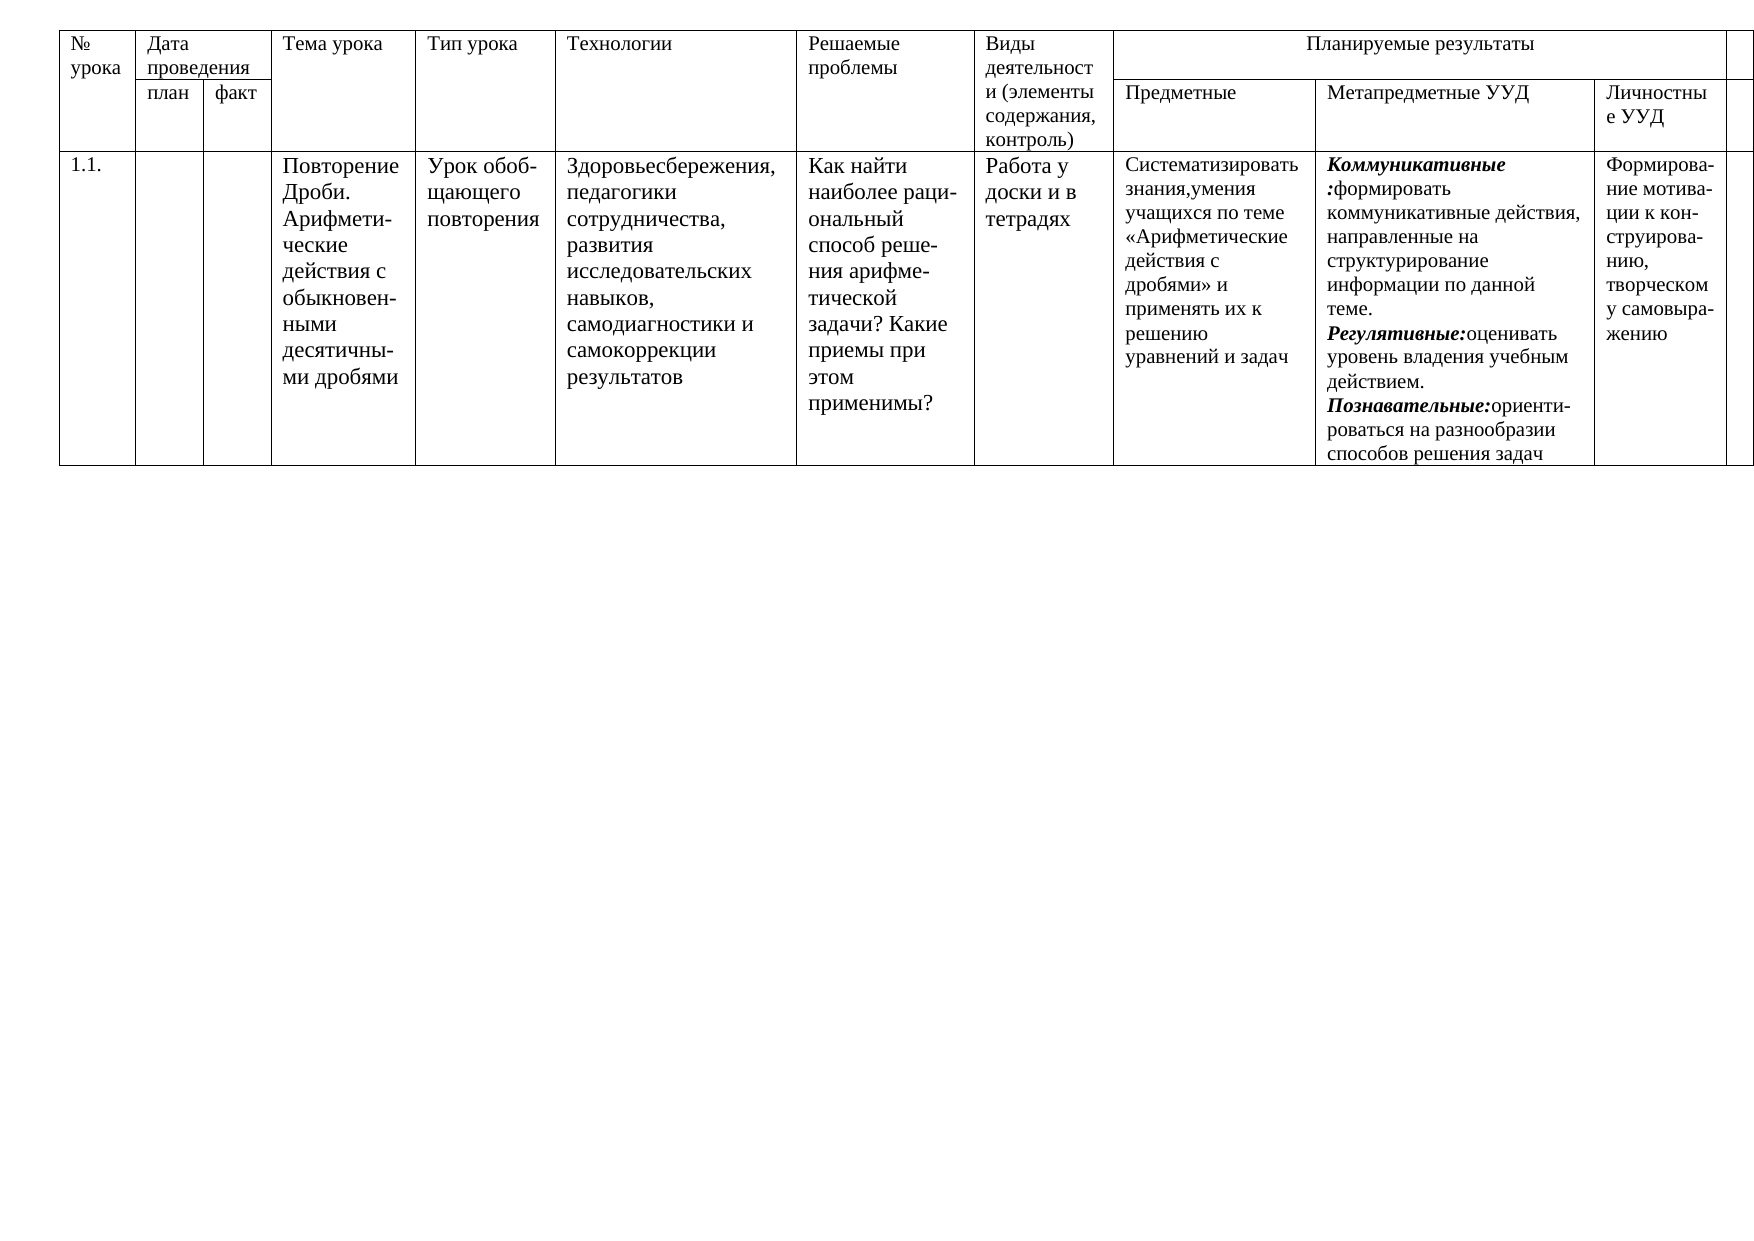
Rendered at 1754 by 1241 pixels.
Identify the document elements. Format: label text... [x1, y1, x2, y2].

table_cell Формирова-ние мотива-ции к кон-струирова-нию, творческому самовыра-жению [1595, 152, 1726, 465]
table_header Решаемые проблемы [797, 31, 974, 151]
table_header Планируемые результаты [1114, 31, 1726, 79]
table_header [1727, 31, 1753, 79]
table_cell Предметные [1114, 80, 1315, 151]
table_cell Работа у доски и в тетрадях [975, 152, 1113, 465]
table_cell Коммуникативные:формировать коммуникативные действия, направленные на структурирование информации по данной теме. Регулятивные:оценивать уровень владения учебным действием. Познавательные:ориенти-роваться на разнообразии способов решения задач [1316, 152, 1594, 465]
table_cell [204, 152, 271, 465]
table_cell ПовторениеДроби. Арифмети-ческие действия с обыкновен-ными десятичны-ми дробями [272, 152, 415, 465]
table_header № урока [60, 31, 135, 151]
table_cell Систематизировать знания,умения учащихся по теме «Арифметические действия с дробями» и применять их к решению уравнений и задач [1114, 152, 1315, 465]
table_cell Метапредметные УУД [1316, 80, 1594, 151]
table_cell [136, 152, 203, 465]
table_cell Личностные УУД [1595, 80, 1726, 151]
table_cell [1727, 152, 1753, 465]
table_header Технологии [556, 31, 796, 151]
table_cell факт [204, 80, 271, 151]
table_cell Урок обоб-щающего повторения [416, 152, 555, 465]
table_header Тип урока [416, 31, 555, 151]
table_cell Как найти наиболее раци-ональный способ реше-ния арифме-тической задачи? Какие приемы при этом применимы? [797, 152, 974, 465]
table_header Тема урока [272, 31, 415, 151]
table_header Дата проведения [136, 31, 271, 79]
table_cell план [136, 80, 203, 151]
table_header Виды деятельности (элементы содержания, контроль) [975, 31, 1113, 151]
table_cell Здоровьесбережения, педагогики сотрудничества, развития исследовательских навыков, самодиагностики и самокоррекции результатов [556, 152, 796, 465]
table_cell 1.1. [60, 152, 135, 465]
table_cell [1727, 80, 1753, 151]
